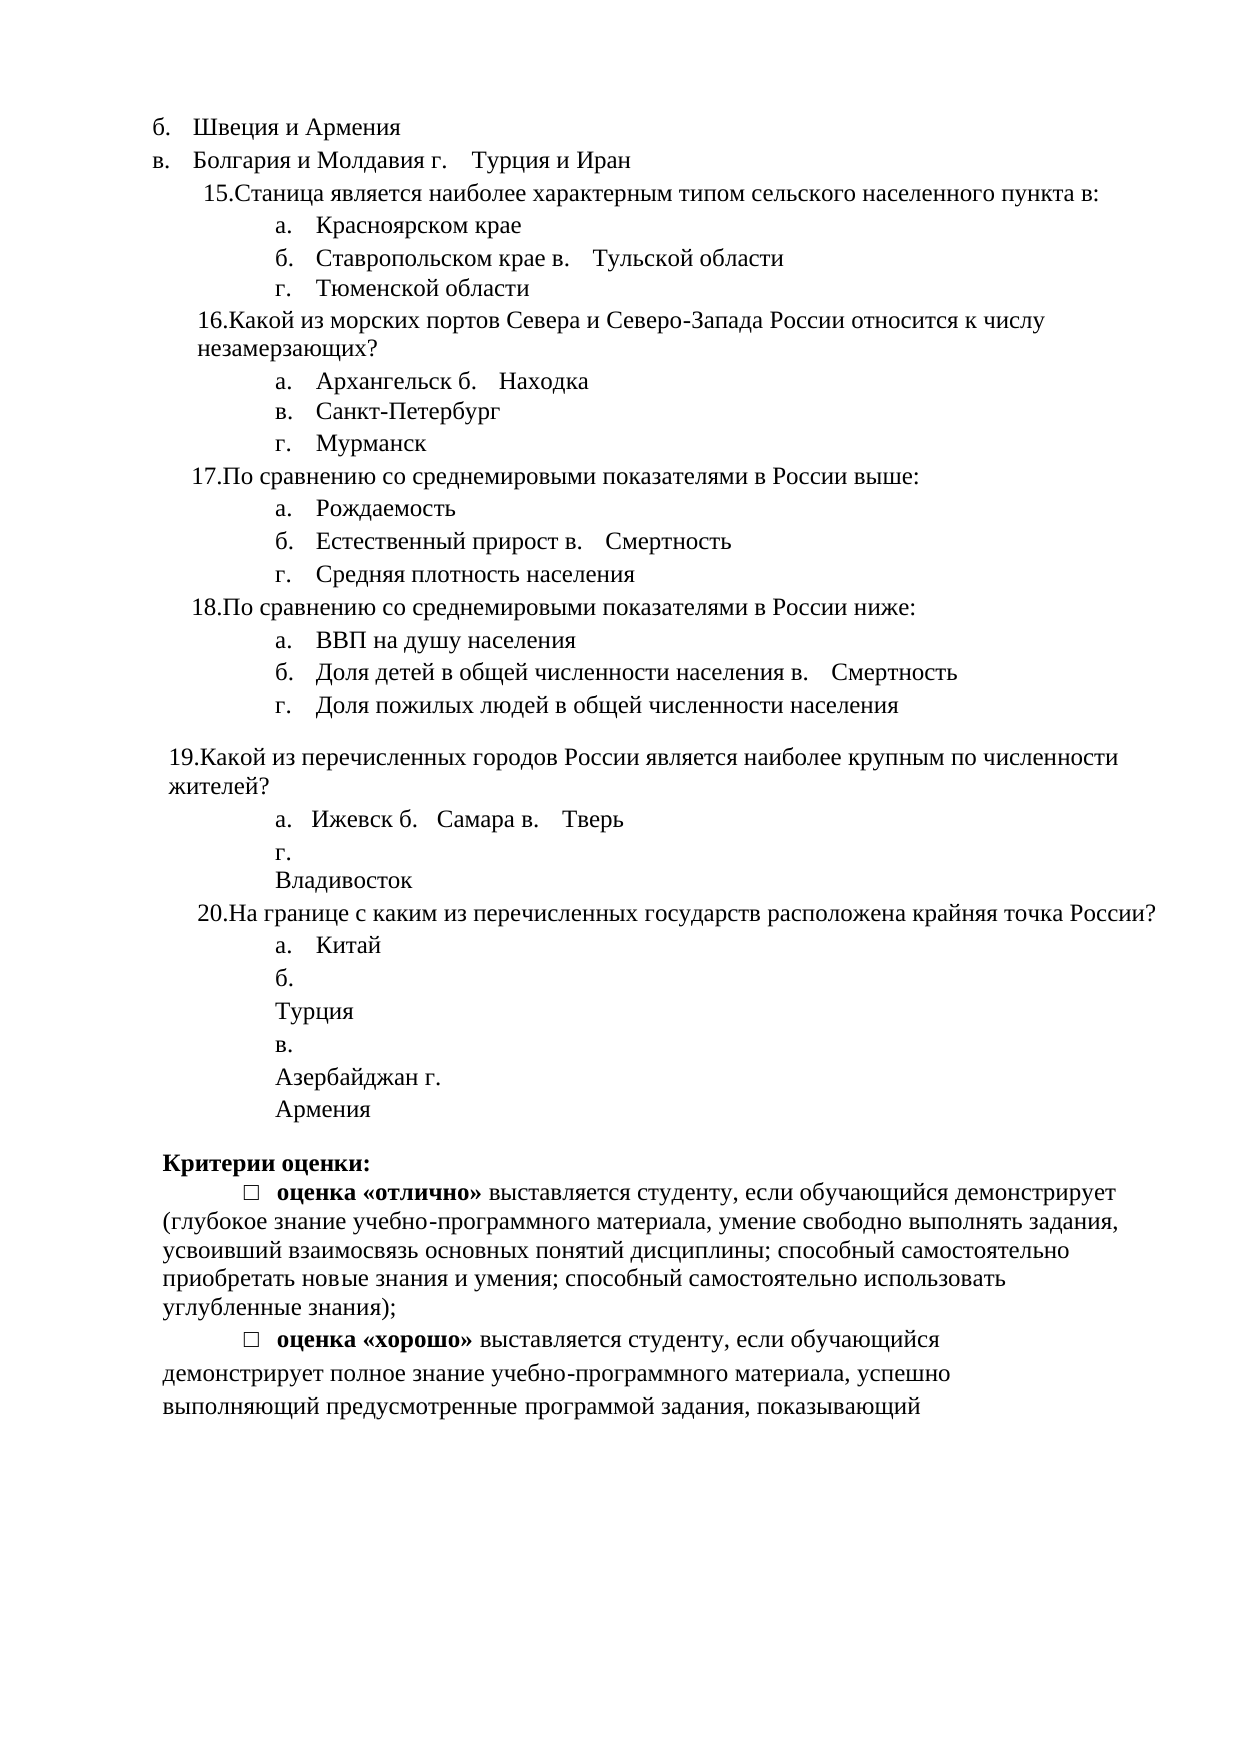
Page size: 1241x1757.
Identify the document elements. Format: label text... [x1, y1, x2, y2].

text б. Доля детей в общей численности населения в. Смертность [275, 657, 1142, 686]
text г. Мурманск [275, 428, 1142, 457]
text а. Рождаемость [275, 493, 1142, 522]
text б. Швеция и Армения [152, 112, 1142, 141]
text б. Естественный прирост в. Смертность [275, 526, 1142, 555]
text □ оценка «отлично» выставляется студенту, если обучающийся демонстрирует (глубокое знание учебно-программного материала, умение свободно выполнять задания, усвоивший взаимосвязь основных понятий дисциплины; способный самостоятельно приобретать новые знания и умения; способный самостоятельно использовать углубленные знания); [162, 1177, 1146, 1321]
text в. Санкт-Петербург [275, 399, 1142, 424]
text 17.По сравнению со среднемировыми показателями в России выше: [191, 461, 1142, 489]
text в. Азербайджан г. Армения [275, 1029, 448, 1123]
text а. Ижевск б. Самара в. Тверь [275, 804, 1142, 832]
text Критерии оценки: [162, 1148, 1157, 1177]
text выполняющий предусмотренные программой задания, показывающий [162, 1388, 1157, 1421]
text в. Болгария и Молдавия г. Турция и Иран [152, 145, 1142, 174]
text 20.На границе с каким из перечисленных государств расположена крайняя точка России? [197, 898, 1157, 927]
text а. Китай б. Турция [275, 931, 389, 1025]
text а. Архангельск б. Находка [275, 366, 1142, 395]
text 19.Какой из перечисленных городов России является наиболее крупным по численности жителей? [168, 742, 1142, 800]
text □ оценка «хорошо» выставляется студенту, если обучающийся демонстрирует полное знание учебно-программного материала, успешно [162, 1321, 1082, 1388]
text г. Тюменской области [275, 276, 1142, 301]
text г. Владивосток [275, 837, 443, 894]
text а. Красноярском крае [275, 210, 1142, 239]
text 18.По сравнению со среднемировыми показателями в России ниже: [191, 592, 1142, 621]
text а. ВВП на душу населения [275, 625, 1142, 653]
text б. Ставропольском крае в. Тульской области [275, 243, 1142, 272]
text г. Доля пожилых людей в общей численности населения [275, 691, 1142, 719]
text г. Средняя плотность населения [275, 559, 1142, 588]
text 16.Какой из морских портов Севера и Северо-Запада России относится к числу незамерзающих? [197, 305, 1142, 362]
text 15.Станица является наиболее характерным типом сельского населенного пункта в: [203, 178, 1142, 206]
